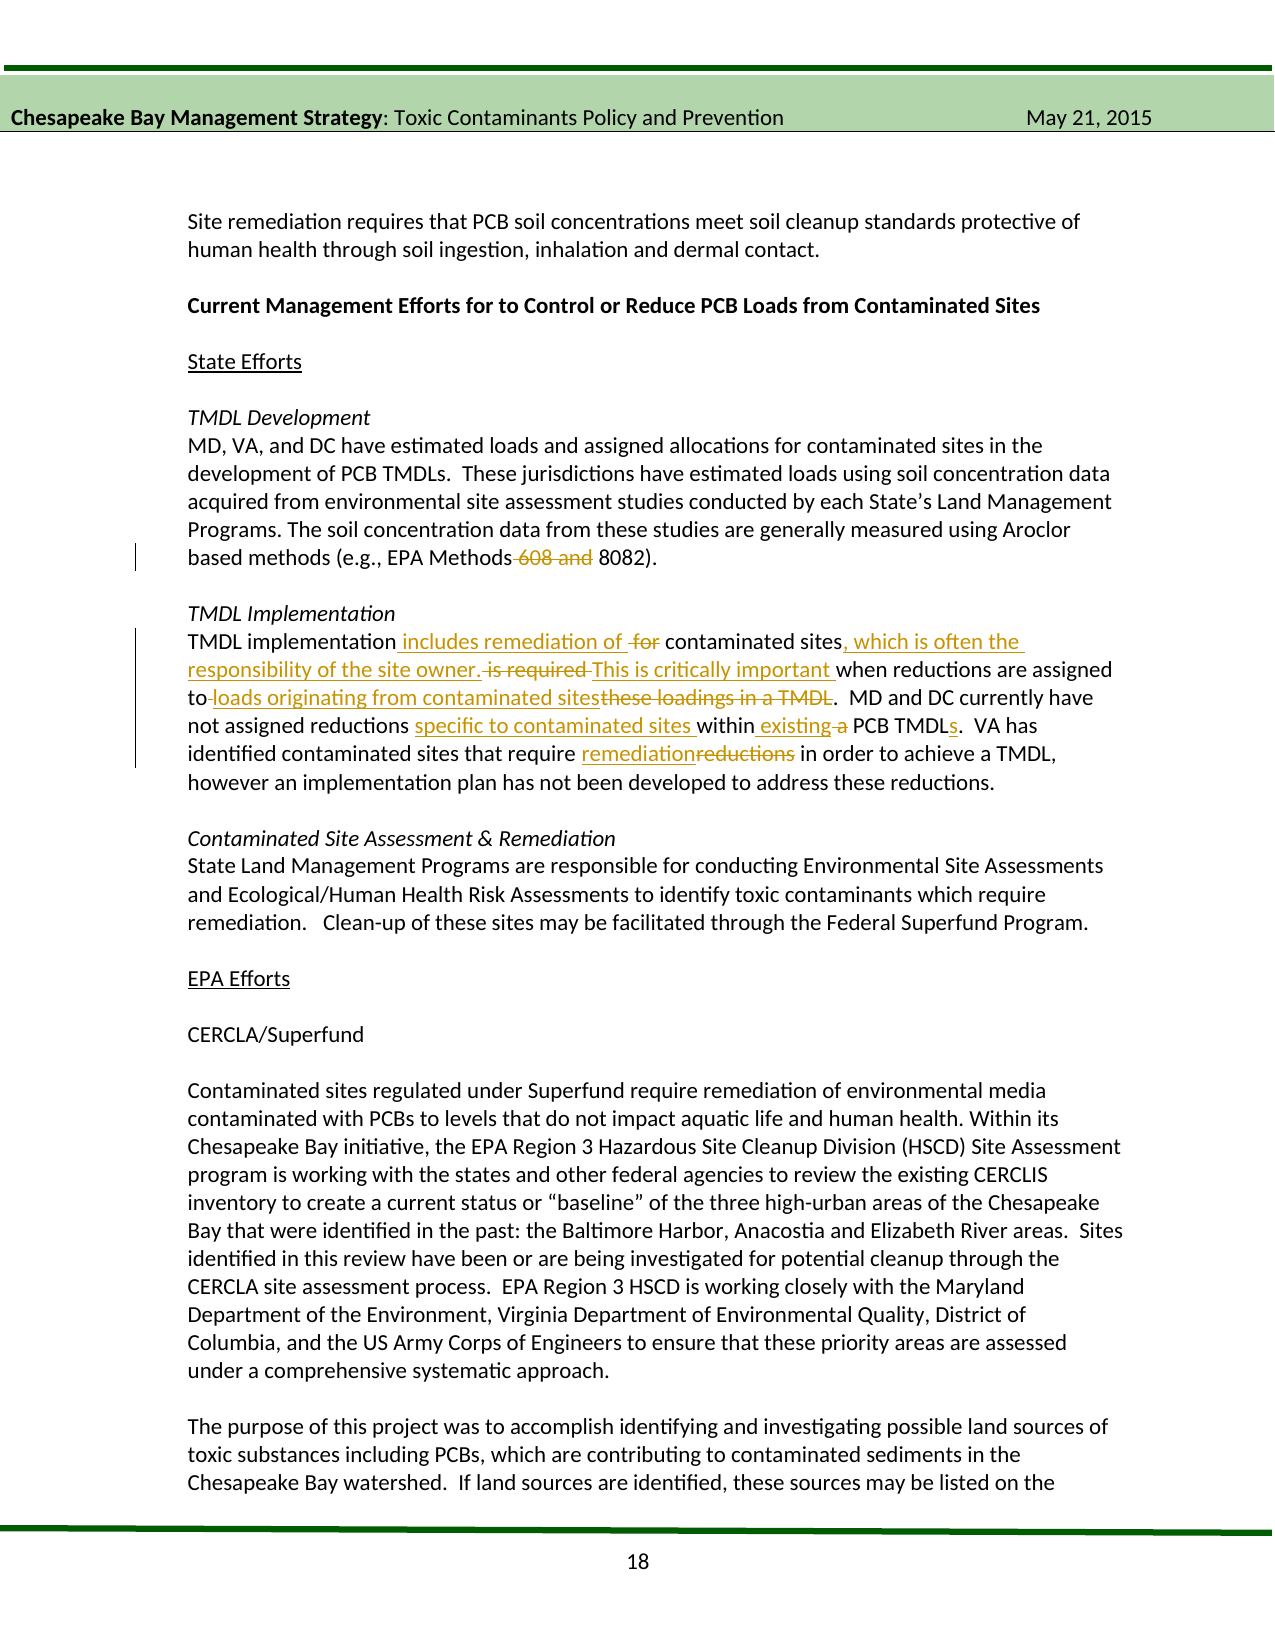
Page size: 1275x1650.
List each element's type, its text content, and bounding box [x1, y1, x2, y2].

text Current Management Efforts for to Control or Reduce PCB Loads from Contaminated Sites [187, 291, 1125, 319]
text State Efforts [187, 347, 1125, 375]
text EPA Efforts [187, 964, 1125, 992]
text Contaminated sites regulated under Superfund require remediation of environmental media contaminated with PCBs to levels that do not impact aquatic life and human health. Within its Chesapeake Bay initiative, the EPA Region 3 Hazardous Site Cleanup Division (HSCD) Site Assessment program is working with the states and other federal agencies to review the existing CERCLIS inventory to create a current status or “baseline” of the three high-urban areas of the Chesapeake Bay that were identified in the past: the Baltimore Harbor, Anacostia and Elizabeth River areas. Sites identified in this review have been or are being investigated for potential cleanup through the CERCLA site assessment process. EPA Region 3 HSCD is working closely with the Maryland Department of the Environment, Virginia Department of Environmental Quality, District of Columbia, and the US Army Corps of Engineers to ensure that these priority areas are assessed under a comprehensive systematic approach. [187, 1076, 1125, 1384]
text TMDL implementation contaminated siteswhen reductions are assigned to. MD and DC currently have not assigned reductions within PCB TMDL. VA has identified contaminated sites that require in order to achieve a TMDL, however an implementation plan has not been developed to address these reductions. [187, 627, 1125, 796]
text MD, VA, and DC have estimated loads and assigned allocations for contaminated sites in the development of PCB TMDLs. These jurisdictions have estimated loads using soil concentration data acquired from environmental site assessment studies conducted by each State’s Land Management Programs. The soil concentration data from these studies are generally measured using Aroclor based methods (e.g., EPA Methods 8082). [187, 431, 1125, 571]
text CERCLA/Superfund [187, 1020, 1125, 1048]
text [187, 1412, 1125, 1496]
text TMDL Implementation [187, 599, 1125, 627]
text State Land Management Programs are responsible for conducting Environmental Site Assessments and Ecological/Human Health Risk Assessments to identify toxic contaminants which require remediation. Clean-up of these sites may be facilitated through the Federal Superfund Program. [187, 852, 1125, 936]
text TMDL Development [187, 403, 1125, 431]
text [187, 207, 1125, 263]
text Contaminated Site Assessment & Remediation [187, 824, 1125, 852]
